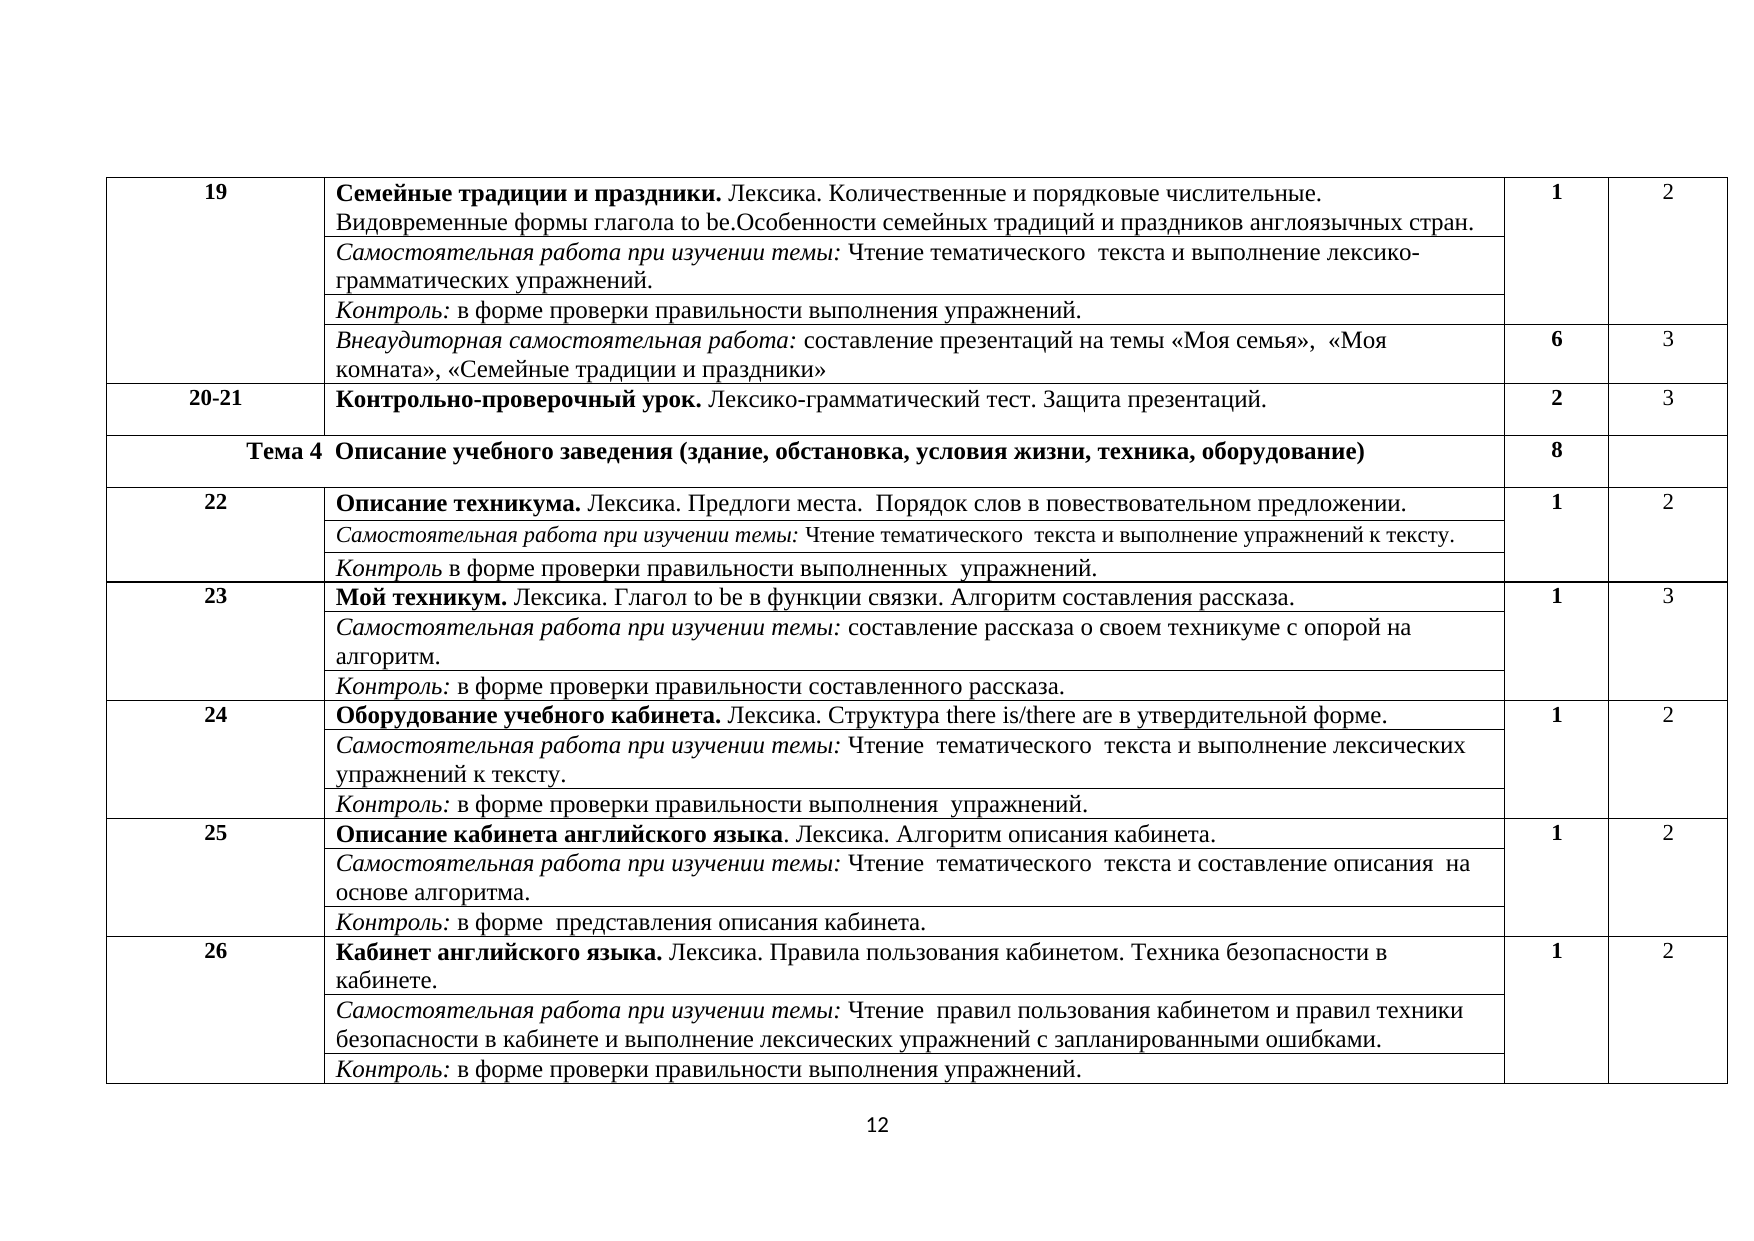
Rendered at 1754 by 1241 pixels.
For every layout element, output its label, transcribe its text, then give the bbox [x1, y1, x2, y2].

table_cell 2 [1609, 178, 1727, 324]
table_cell 1 [1505, 178, 1608, 324]
table_cell [1609, 436, 1727, 487]
table_cell 3 [1609, 583, 1727, 699]
table_cell 1 [1505, 701, 1608, 818]
table_cell Описание кабинета английского языка. Лексика. Алгоритм описания кабинета. [325, 819, 1504, 847]
table_cell Самостоятельная работа при изучении темы: Чтение тематического текста и выполнение лексических упражнений к тексту. [325, 730, 1504, 788]
table_cell Мой техникум. Лексика. Глагол to be в функции связки. Алгоритм составления рассказа. [325, 583, 1504, 611]
table_cell Семейные традиции и праздники. Лексика. Количественные и порядковые числительные. Видовременные формы глагола to be.Особенности семейных традиций и праздников англоязычных стран. [325, 178, 1504, 236]
table_cell Контроль в форме проверки правильности выполненных упражнений. [325, 553, 1504, 581]
table_cell 1 [1505, 937, 1608, 1083]
table_cell 20-21 [107, 384, 324, 435]
table_cell 24 [107, 701, 324, 818]
table_cell Контроль: в форме проверки правильности выполнения упражнений. [325, 789, 1504, 818]
table_cell Описание техникума. Лексика. Предлоги места. Порядок слов в повествовательном предложении. [325, 488, 1504, 520]
table_cell 2 [1609, 937, 1727, 1083]
table_cell 26 [107, 937, 324, 1083]
table_cell Внеаудиторная самостоятельная работа: составление презентаций на темы «Моя семья», «Моя комната», «Семейные традиции и праздники» [325, 325, 1504, 383]
table_cell 22 [107, 488, 324, 581]
table_cell 2 [1609, 488, 1727, 581]
table_cell Самостоятельная работа при изучении темы: Чтение правил пользования кабинетом и правил техники безопасности в кабинете и выполнение лексических упражнений с запланированными ошибками. [325, 995, 1504, 1053]
table_cell Тема 4 Описание учебного заведения (здание, обстановка, условия жизни, техника, оборудование) [107, 436, 1504, 487]
table_cell 8 [1505, 436, 1608, 487]
table_cell Оборудование учебного кабинета. Лексика. Структура there is/there are в утвердительной форме. [325, 701, 1504, 729]
table_cell Кабинет английского языка. Лексика. Правила пользования кабинетом. Техника безопасности в кабинете. [325, 937, 1504, 994]
table_cell 6 [1505, 325, 1608, 383]
table_cell 1 [1505, 488, 1608, 581]
table_cell 19 [107, 178, 324, 383]
table_cell Самостоятельная работа при изучении темы: Чтение тематического текста и составление описания на основе алгоритма. [325, 849, 1504, 906]
table_cell 2 [1609, 819, 1727, 936]
table_cell Самостоятельная работа при изучении темы: Чтение тематического текста и выполнение упражнений к тексту. [325, 521, 1504, 552]
table_cell Самостоятельная работа при изучении темы: Чтение тематического текста и выполнение лексико-грамматических упражнений. [325, 237, 1504, 294]
table_cell Контроль: в форме проверки правильности выполнения упражнений. [325, 295, 1504, 324]
table_cell Контроль: в форме проверки правильности составленного рассказа. [325, 671, 1504, 699]
table_cell 3 [1609, 325, 1727, 383]
table_cell 1 [1505, 819, 1608, 936]
table_cell Контроль: в форме представления описания кабинета. [325, 907, 1504, 936]
table_cell 1 [1505, 583, 1608, 699]
table_cell Самостоятельная работа при изучении темы: составление рассказа о своем техникуме с опорой на алгоритм. [325, 612, 1504, 670]
table_cell 2 [1609, 701, 1727, 818]
table_cell Контроль: в форме проверки правильности выполнения упражнений. [325, 1054, 1504, 1083]
table_cell 25 [107, 819, 324, 936]
table_cell 3 [1609, 384, 1727, 435]
table_cell 23 [107, 583, 324, 699]
table_cell 2 [1505, 384, 1608, 435]
table_cell Контрольно-проверочный урок. Лексико-грамматический тест. Защита презентаций. [325, 384, 1504, 435]
